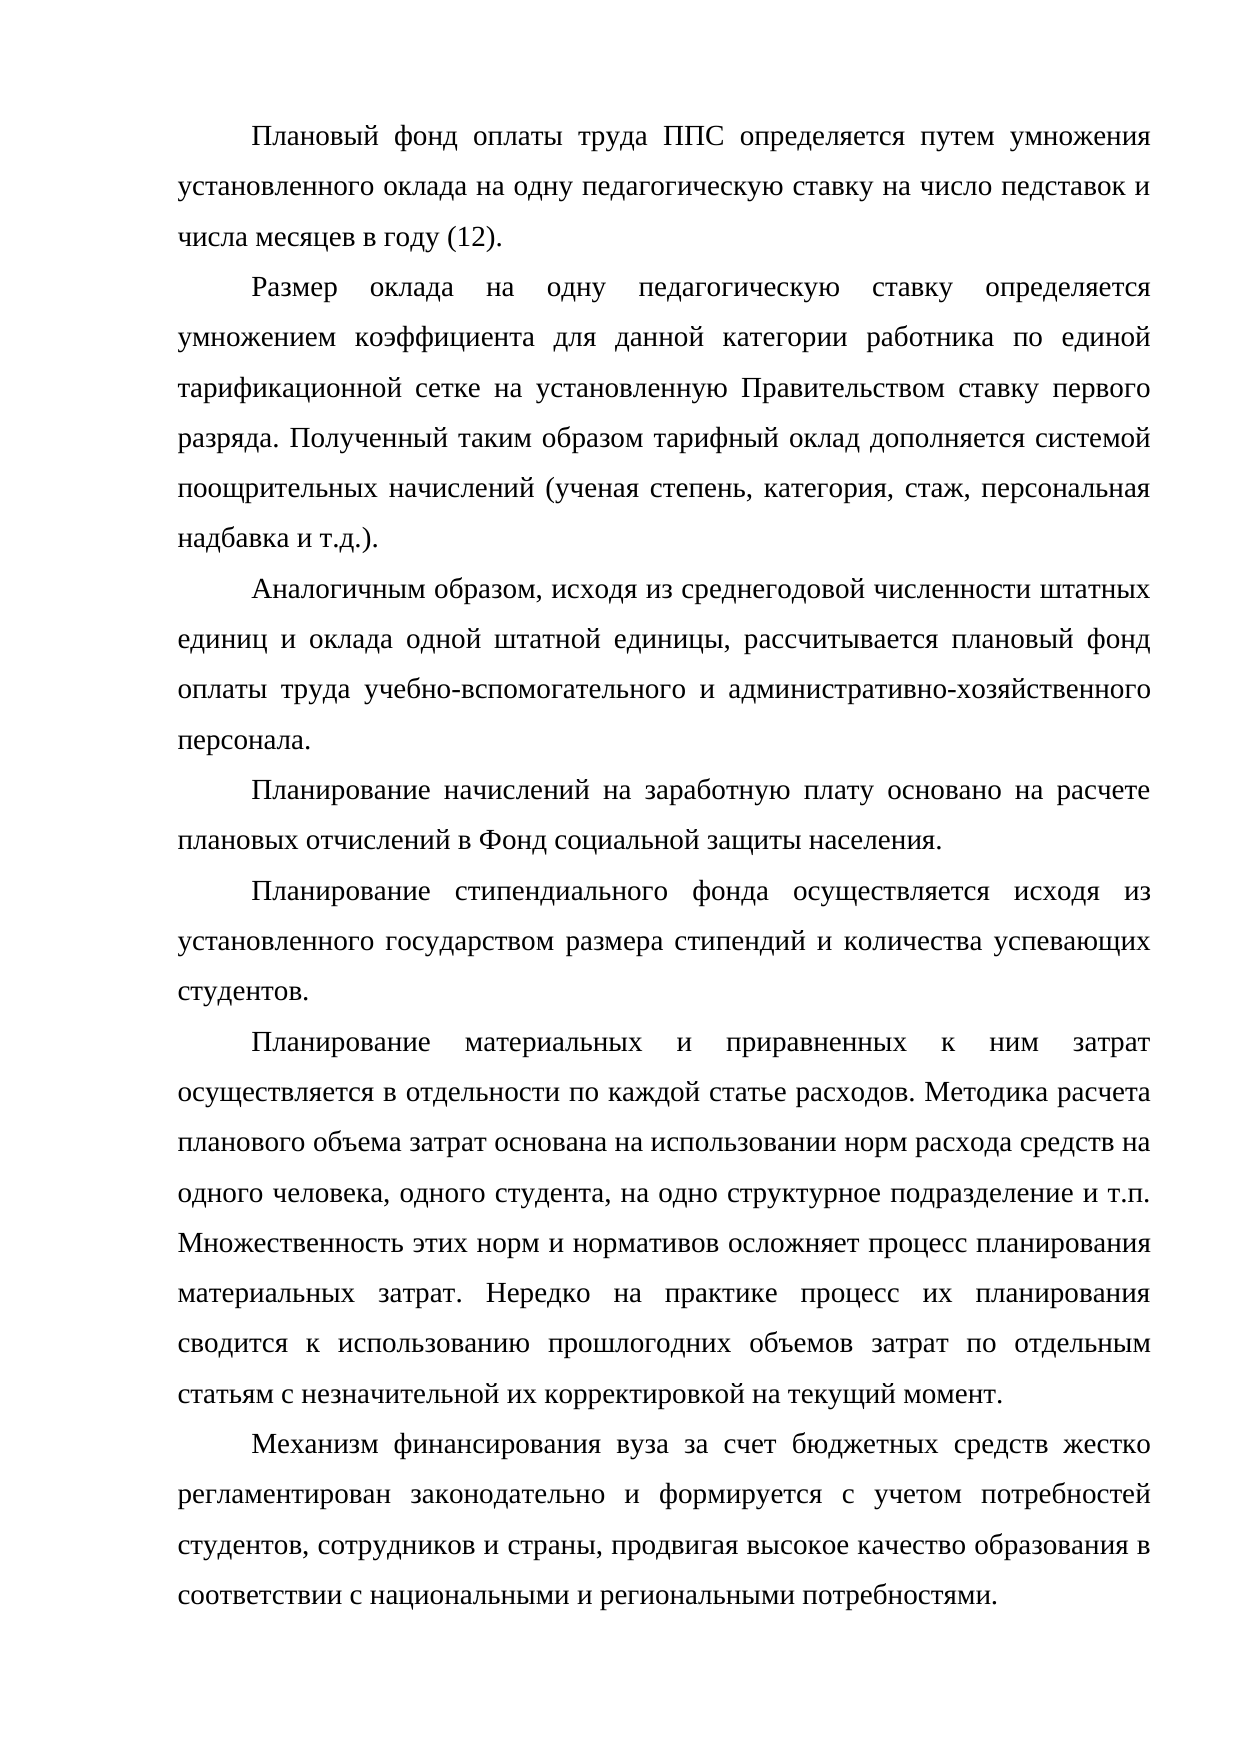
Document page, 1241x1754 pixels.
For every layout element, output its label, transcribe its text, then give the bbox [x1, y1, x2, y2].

text Размер оклада на одну педагогическую ставку определяется умножением коэффициента для данной категории работника по единой тарификационной сетке на установленную Правительством ставку первого разряда. Полученный таким образом тарифный оклад дополняется системой поощрительных начислений (ученая степень, категория, стаж, персональная надбавка и т.д.). [177, 269, 1152, 554]
text Планирование материальных и приравненных к ним затрат осуществляется в отдельности по каждой статье расходов. Методика расчета планового объема затрат основана на использовании норм расхода средств на одного человека, одного студента, на одно структурное подразделение и т.п. Множественность этих норм и нормативов осложняет процесс планирования материальных затрат. Нередко на практике процесс их планирования сводится к использованию прошлогодних объемов затрат по отдельным статьям с незначительной их корректировкой на текущий момент. [177, 1024, 1152, 1409]
text Плановый фонд оплаты труда ППС определяется путем умножения установленного оклада на одну педагогическую ставку на число педставок и числа месяцев в году (12). [177, 118, 1152, 252]
text Аналогичным образом, исходя из среднегодовой численности штатных единиц и оклада одной штатной единицы, рассчитывается плановый фонд оплаты труда учебно-вспомогательного и административно-хозяйственного персонала. [177, 571, 1152, 755]
text Механизм финансирования вуза за счет бюджетных средств жестко регламентирован законодательно и формируется с учетом потребностей студентов, сотрудников и страны, продвигая высокое качество образования в соответствии с национальными и региональными потребностями. [177, 1426, 1152, 1611]
text Планирование начислений на заработную плату основано на расчете плановых отчислений в Фонд социальной защиты населения. [177, 772, 1152, 856]
text Планирование стипендиального фонда осуществляется исходя из установленного государством размера стипендий и количества успевающих студентов. [177, 873, 1152, 1007]
